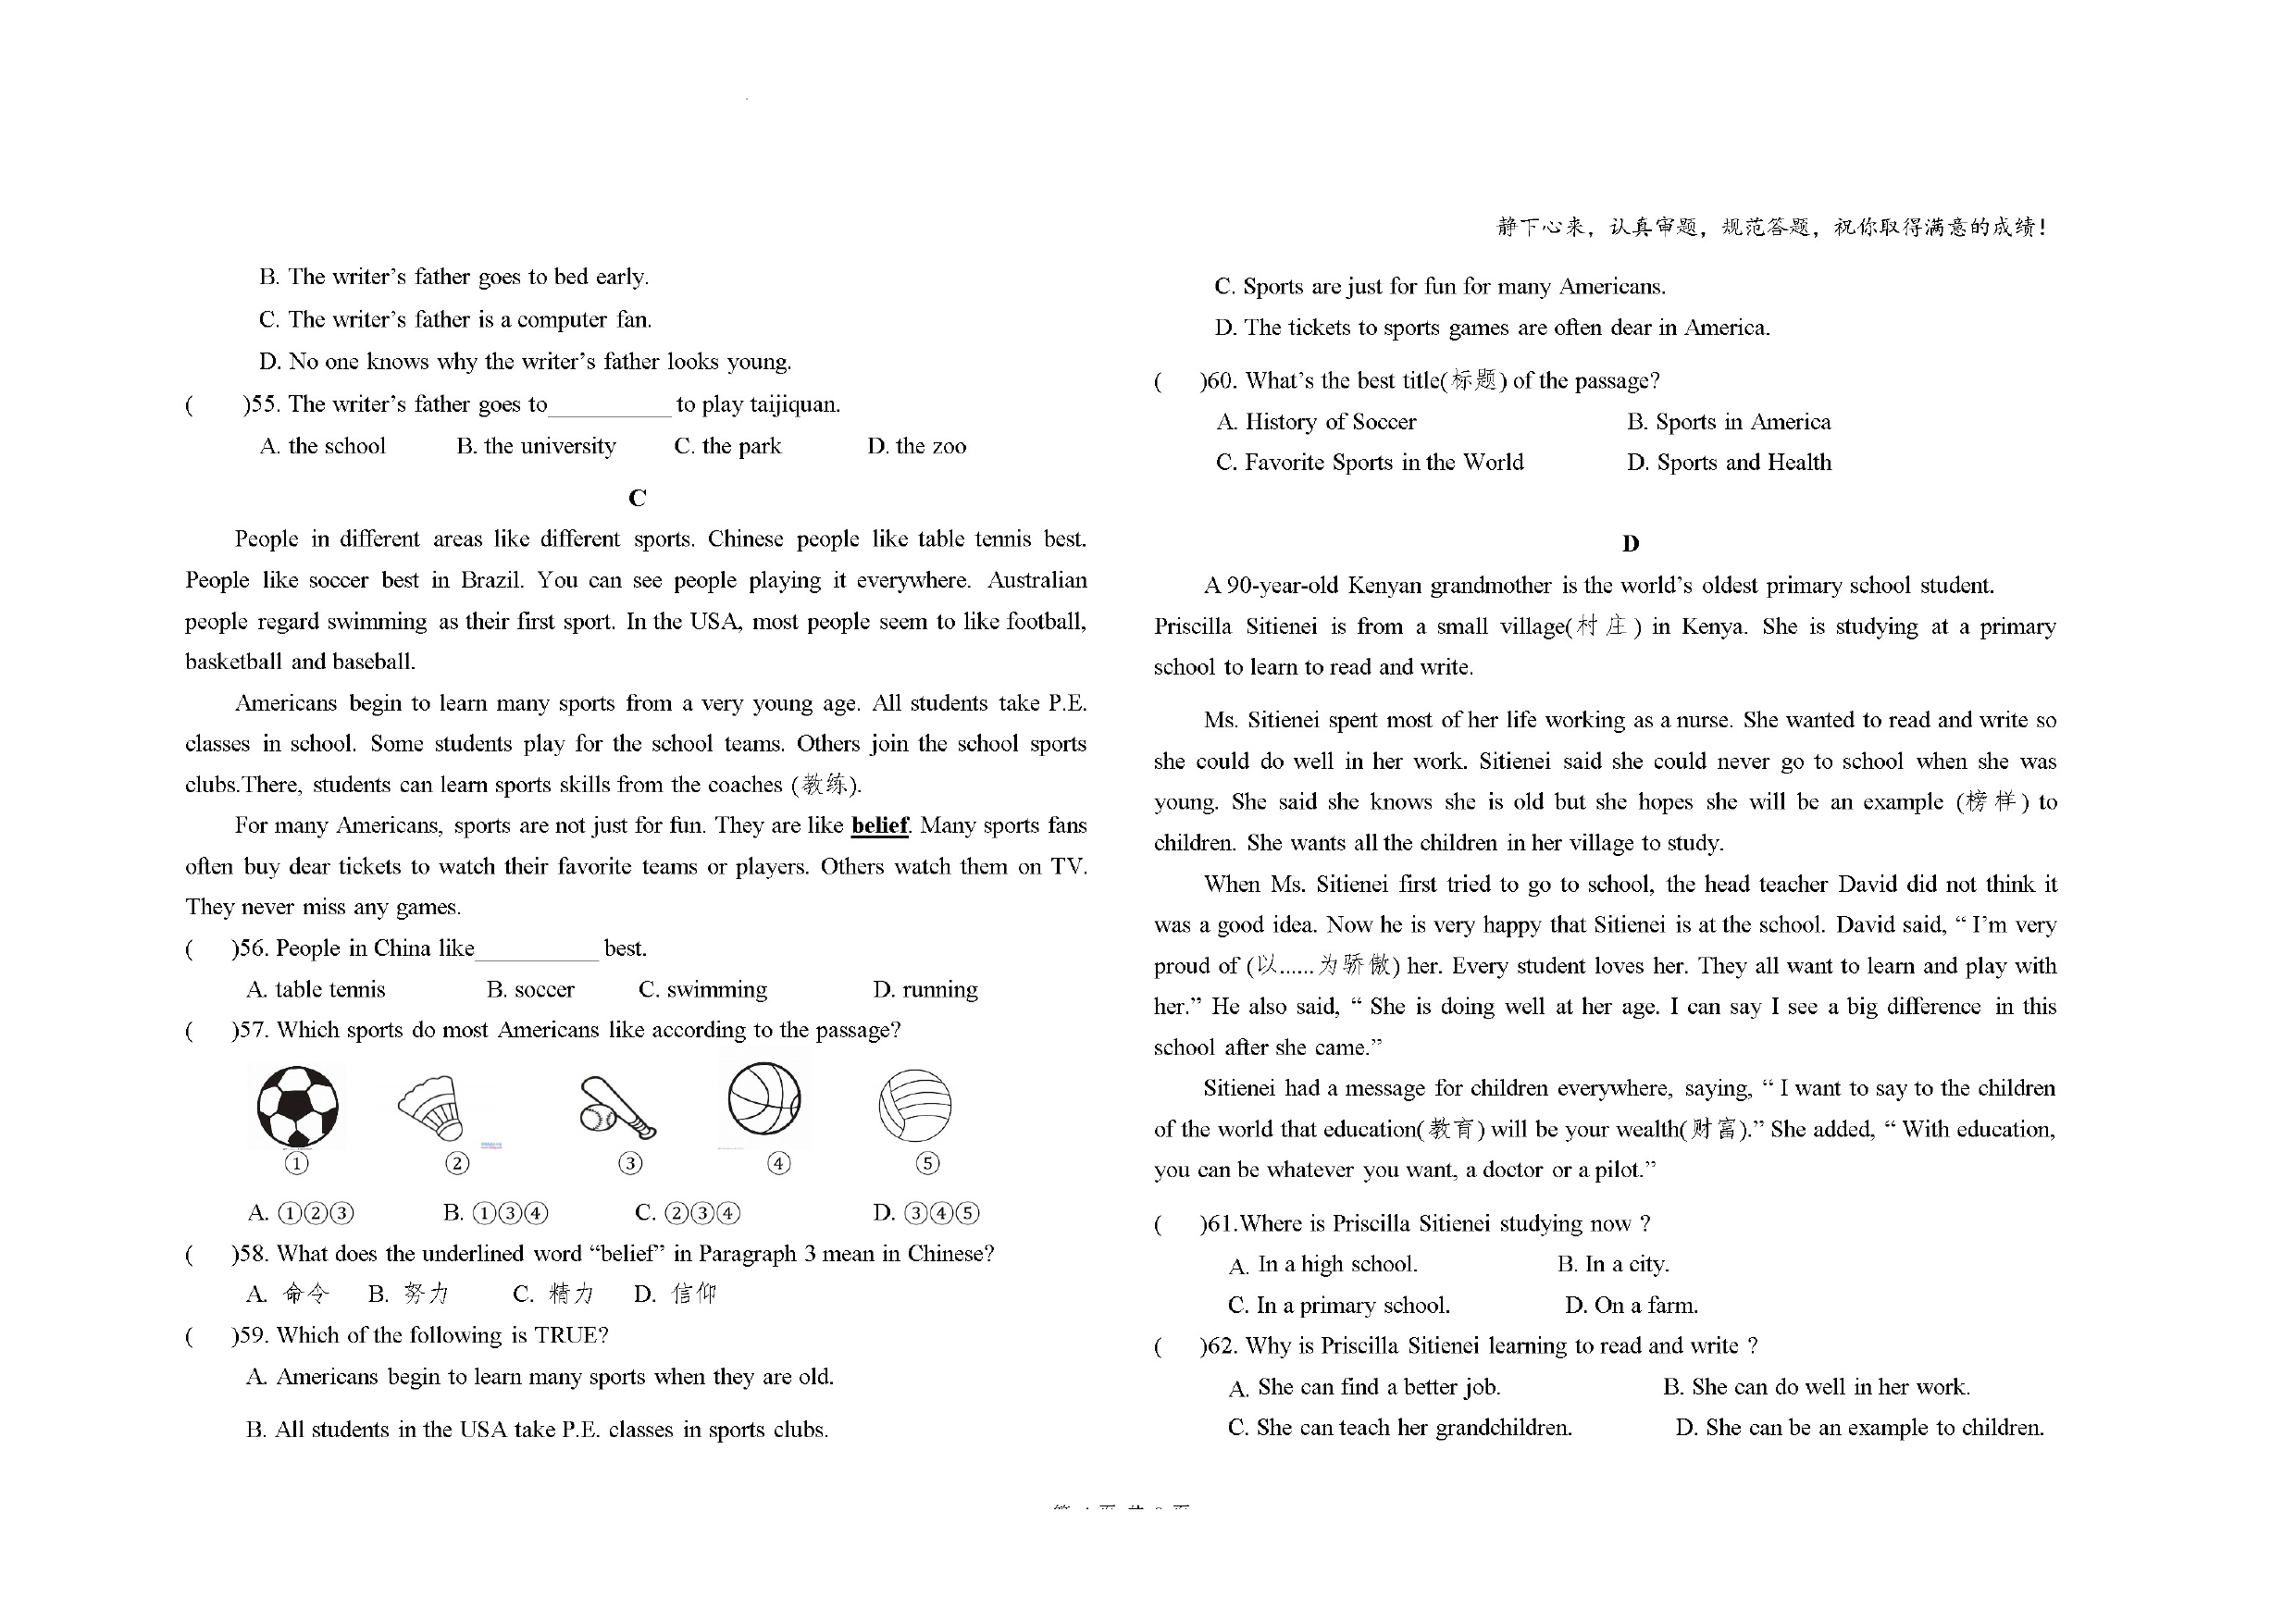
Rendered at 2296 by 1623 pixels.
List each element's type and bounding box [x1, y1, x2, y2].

picture [69, 125, 2174, 1509]
